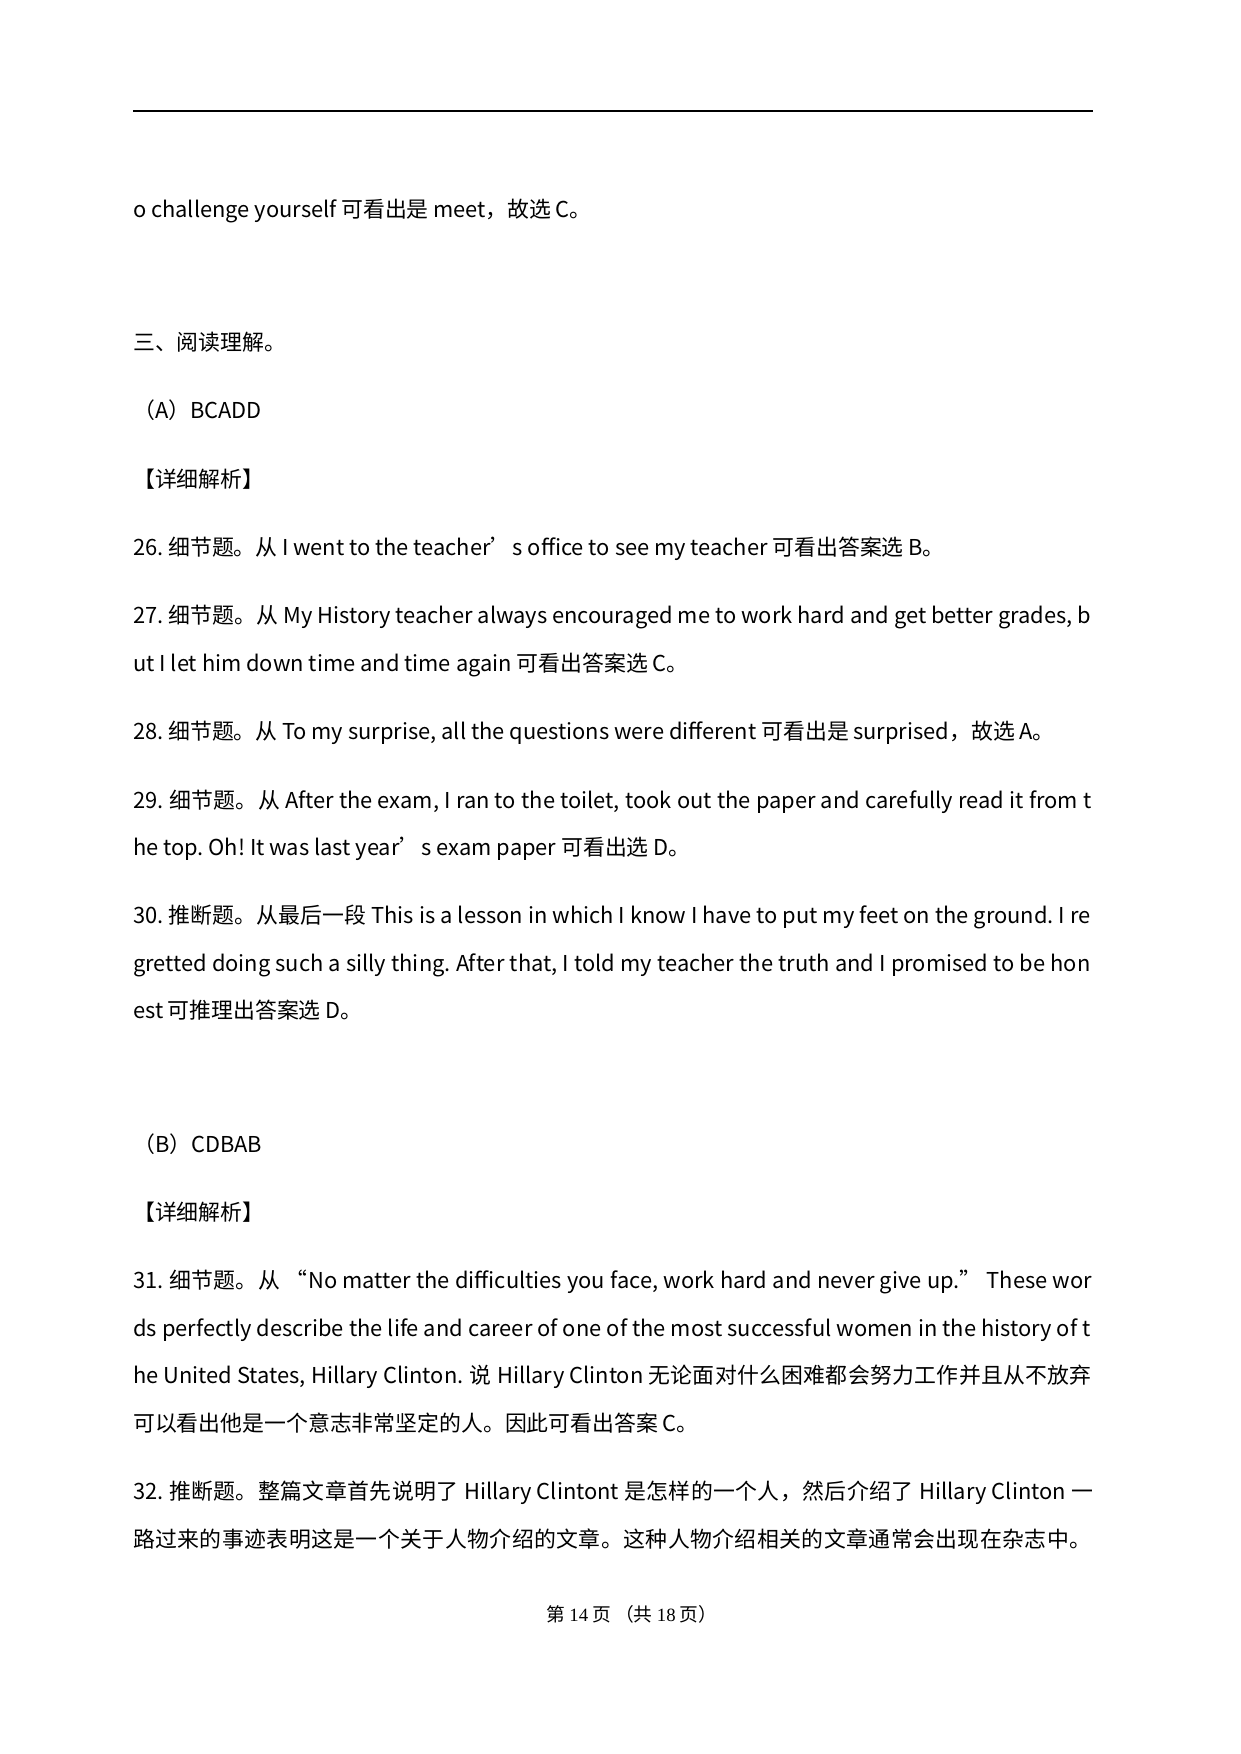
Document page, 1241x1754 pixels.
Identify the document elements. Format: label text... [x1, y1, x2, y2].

text 28. 细节题。从To my surprise, all the questions were different可看出是surprised，故选A。 [133, 714, 1093, 746]
text 26. 细节题。从I went to the teacher’s office to see my teacher可看出答案选B。 [133, 530, 1093, 562]
text 【详细解析】 [133, 462, 1093, 493]
text （A）BCADD [133, 393, 1093, 425]
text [133, 1474, 1093, 1553]
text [133, 192, 1093, 223]
text 三、阅读理解。 [133, 325, 1093, 357]
text （B）CDBAB [133, 1127, 1093, 1158]
text 27. 细节题。从My History teacher always encouraged me to work hard and get better grades, but I let him down time and time again可看出答案选C。 [133, 598, 1093, 678]
text 31. 细节题。从 “No matter the difficulties you face, work hard and never give up.” These words perfectly describe the life and career of one of the most successful women in the history of the United States, Hillary Clinton. 说 Hillary Clinton无论面对什么困难都会努力工作并且从不放弃可以看出他是一个意志非常坚定的人。因此可看出答案C。 [133, 1263, 1093, 1438]
text 【详细解析】 [133, 1195, 1093, 1227]
text 29. 细节题。从After the exam, I ran to the toilet, took out the paper and carefully read it from the top. Oh! It was last year’s exam paper可看出选D。 [133, 783, 1093, 862]
text 30. 推断题。从最后一段This is a lesson in which I know I have to put my feet on the ground. I regretted doing such a silly thing. After that, I told my teacher the truth and I promised to be honest可推理出答案选D。 [133, 898, 1093, 1025]
